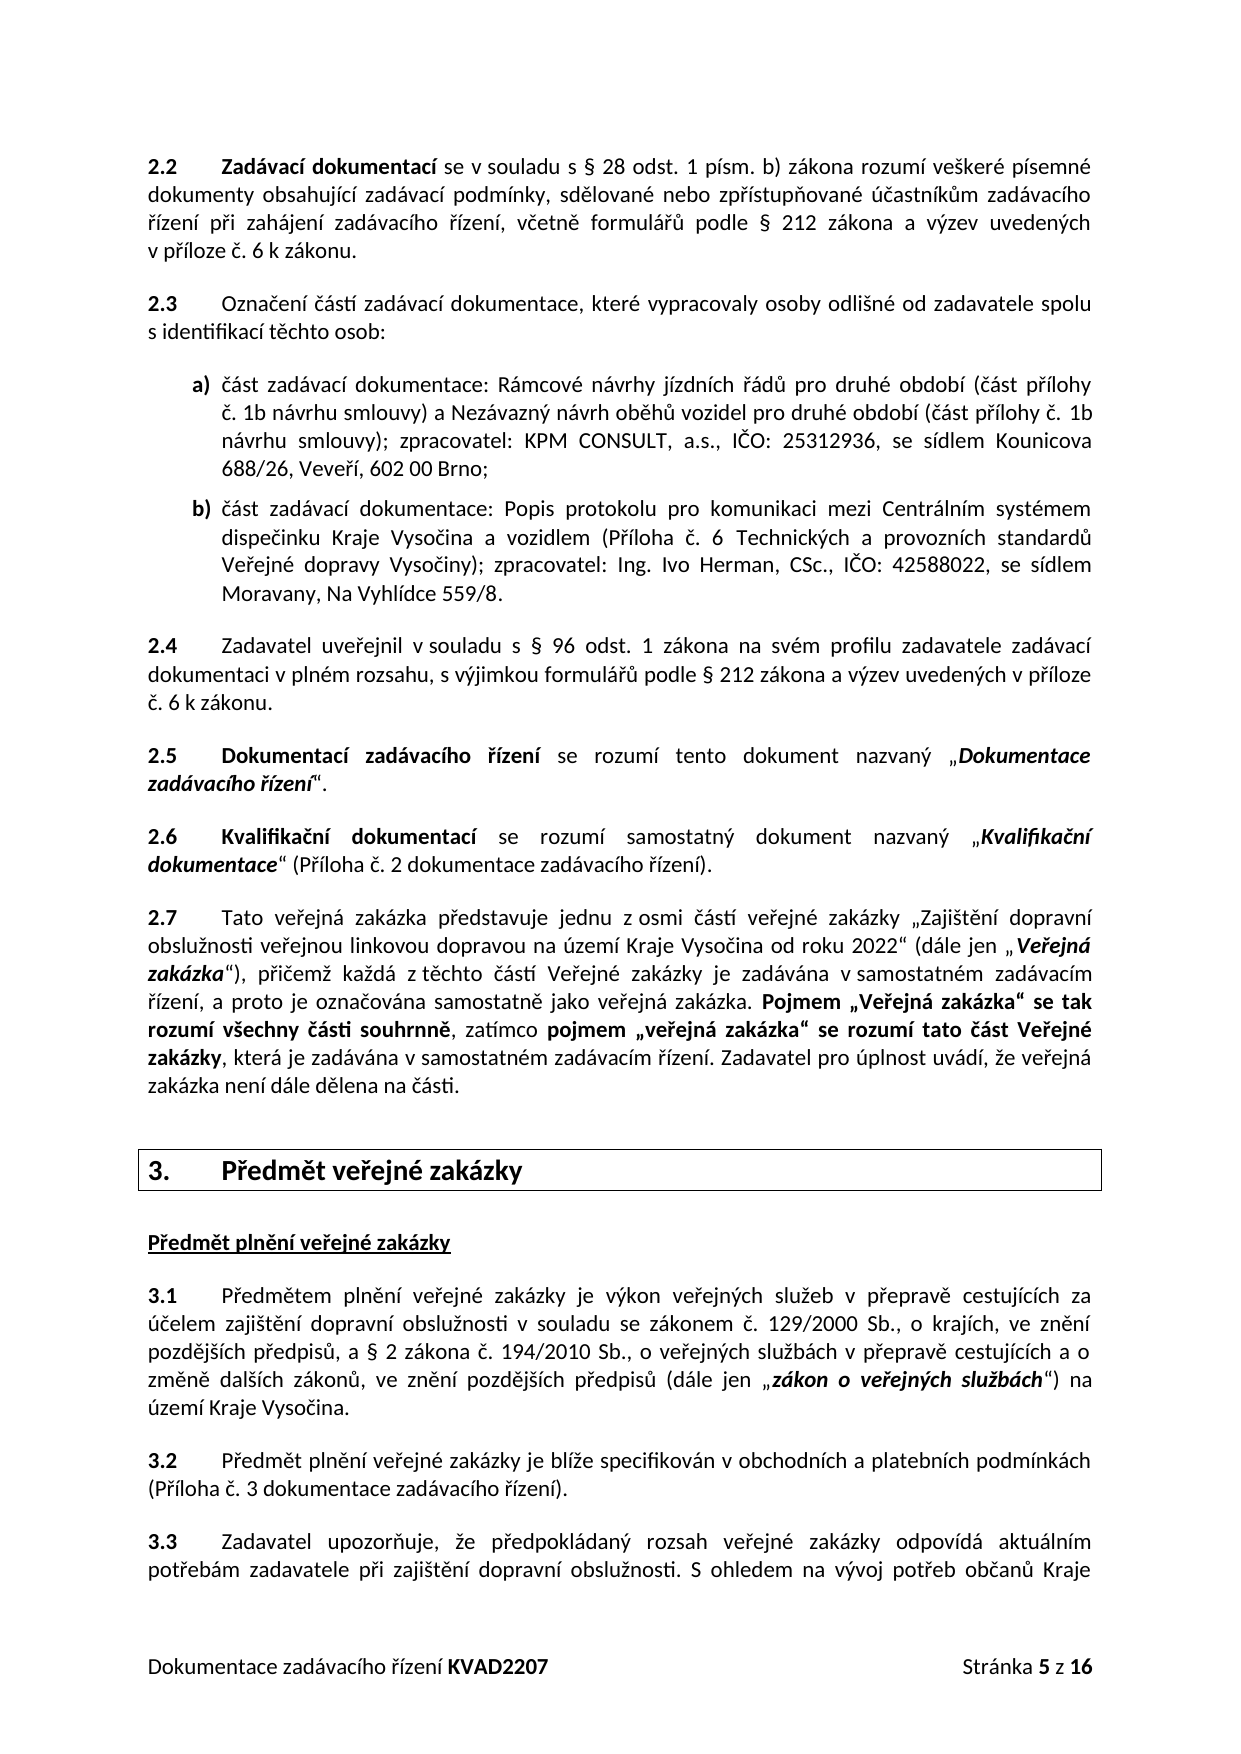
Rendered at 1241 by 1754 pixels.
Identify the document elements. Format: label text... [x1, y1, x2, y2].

text část zadávací dokumentace: Popis protokolu pro komunikaci mezi Centrálním systémem dispečinku Kraje Vysočina a vozidlem (Příloha č. 6 Technických a provozních standardů Veřejné dopravy Vysočiny); zpracovatel: Ing. Ivo Herman, CSc., IČO: 42588022, se sídlem Moravany, Na Vyhlídce 559/8. [192, 494, 1093, 607]
text Předmět veřejné zakázky [139, 1150, 1101, 1190]
text část zadávací dokumentace: Rámcové návrhy jízdních řádů pro druhé období (část přílohy č. 1b návrhu smlouvy) a Nezávazný návrh oběhů vozidel pro druhé období (část přílohy č. 1b návrhu smlouvy); zpracovatel: KPM CONSULT, a.s., IČO: 25312936, se sídlem Kounicova 688/26, Veveří, 602 00 Brno; [192, 370, 1093, 482]
text Kvalifikační dokumentací se rozumí samostatný dokument nazvaný „Kvalifikační dokumentace“ (Příloha č. 2 dokumentace zadávacího řízení). [148, 822, 1093, 878]
text Zadavatel uveřejnil v souladu s § 96 odst. 1 zákona na svém profilu zadavatele zadávací dokumentaci v plném rozsahu, s výjimkou formulářů podle § 212 zákona a výzev uvedených v příloze č. 6 k zákonu. [148, 632, 1093, 716]
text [148, 1527, 1093, 1583]
text Dokumentací zadávacího řízení se rozumí tento dokument nazvaný „Dokumentace zadávacího řízení“. [148, 741, 1093, 797]
text Tato veřejná zakázka představuje jednu z osmi částí veřejné zakázky „Zajištění dopravní obslužnosti veřejnou linkovou dopravou na území Kraje Vysočina od roku 2022“ (dále jen „Veřejná zakázka“), přičemž každá z těchto částí Veřejné zakázky je zadávána v samostatném zadávacím řízení, a proto je označována samostatně jako veřejná zakázka. Pojmem „Veřejná zakázka“ se tak rozumí všechny části souhrnně, zatímco pojmem „veřejná zakázka“ se rozumí tato část Veřejné zakázky, která je zadávána v samostatném zadávacím řízení. Zadavatel pro úplnost uvádí, že veřejná zakázka není dále dělena na části. [148, 903, 1093, 1099]
text Předmětem plnění veřejné zakázky je výkon veřejných služeb v přepravě cestujících za účelem zajištění dopravní obslužnosti v souladu se zákonem č. 129/2000 Sb., o krajích, ve znění pozdějších předpisů, a § 2 zákona č. 194/2010 Sb., o veřejných službách v přepravě cestujících a o změně dalších zákonů, ve znění pozdějších předpisů (dále jen „zákon o veřejných službách“) na území Kraje Vysočina. [148, 1281, 1093, 1421]
text Zadávací dokumentací se v souladu s § 28 odst. 1 písm. b) zákona rozumí veškeré písemné dokumenty obsahující zadávací podmínky, sdělované nebo zpřístupňované účastníkům zadávacího řízení při zahájení zadávacího řízení, včetně formulářů podle § 212 zákona a výzev uvedených v příloze č. 6 k zákonu. [148, 152, 1093, 264]
text Označení částí zadávací dokumentace, které vypracovaly osoby odlišné od zadavatele spolu s identifikací těchto osob: [148, 289, 1093, 345]
text Předmět plnění veřejné zakázky je blíže specifikován v obchodních a platebních podmínkách (Příloha č. 3 dokumentace zadávacího řízení). [148, 1446, 1093, 1502]
text Předmět plnění veřejné zakázky [148, 1228, 1093, 1256]
